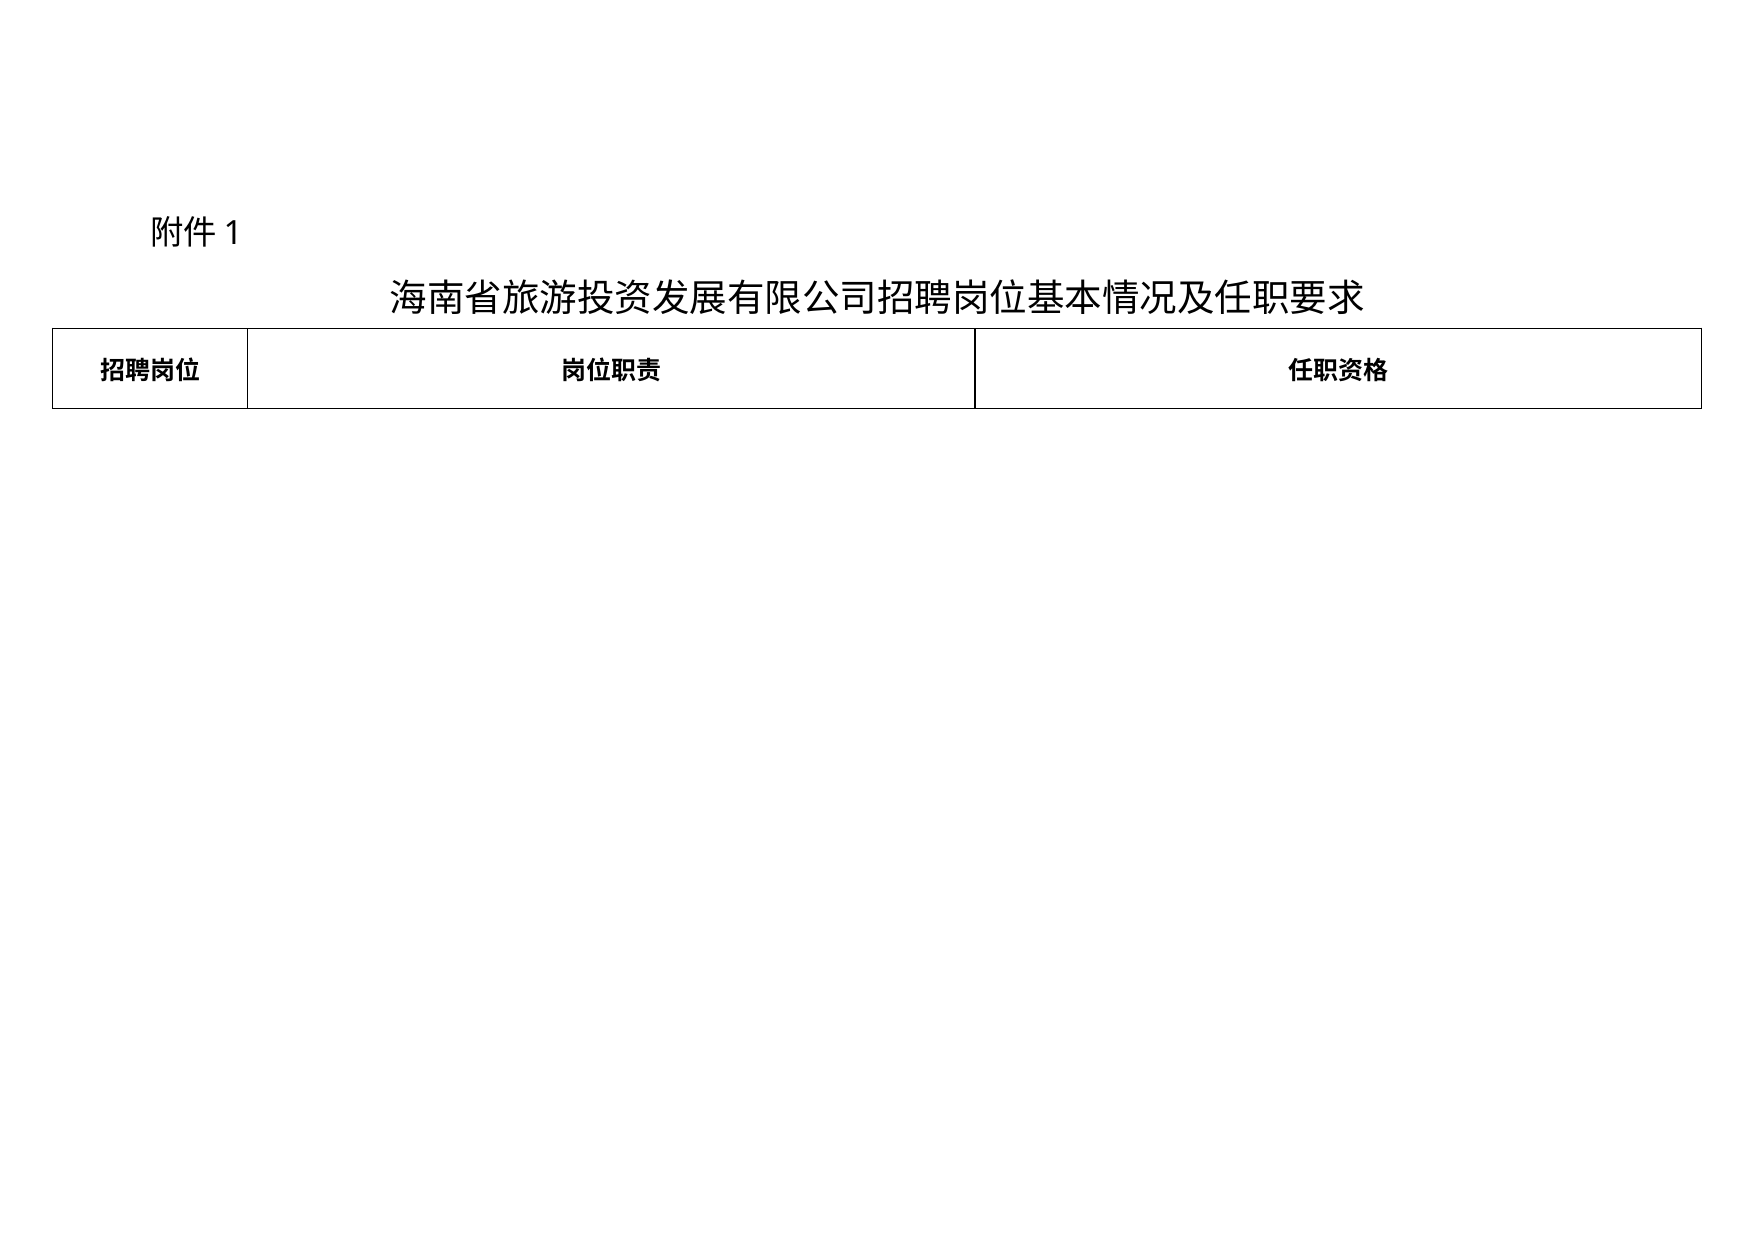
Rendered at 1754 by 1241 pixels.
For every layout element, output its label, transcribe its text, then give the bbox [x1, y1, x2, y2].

table_header 岗位职责 [248, 329, 974, 408]
table_header 任职资格 [976, 329, 1701, 408]
table_header 招聘岗位 [53, 329, 247, 408]
text 海南省旅游投资发展有限公司招聘岗位基本情况及任职要求 [150, 263, 1604, 328]
text 附件1 [150, 198, 1604, 263]
